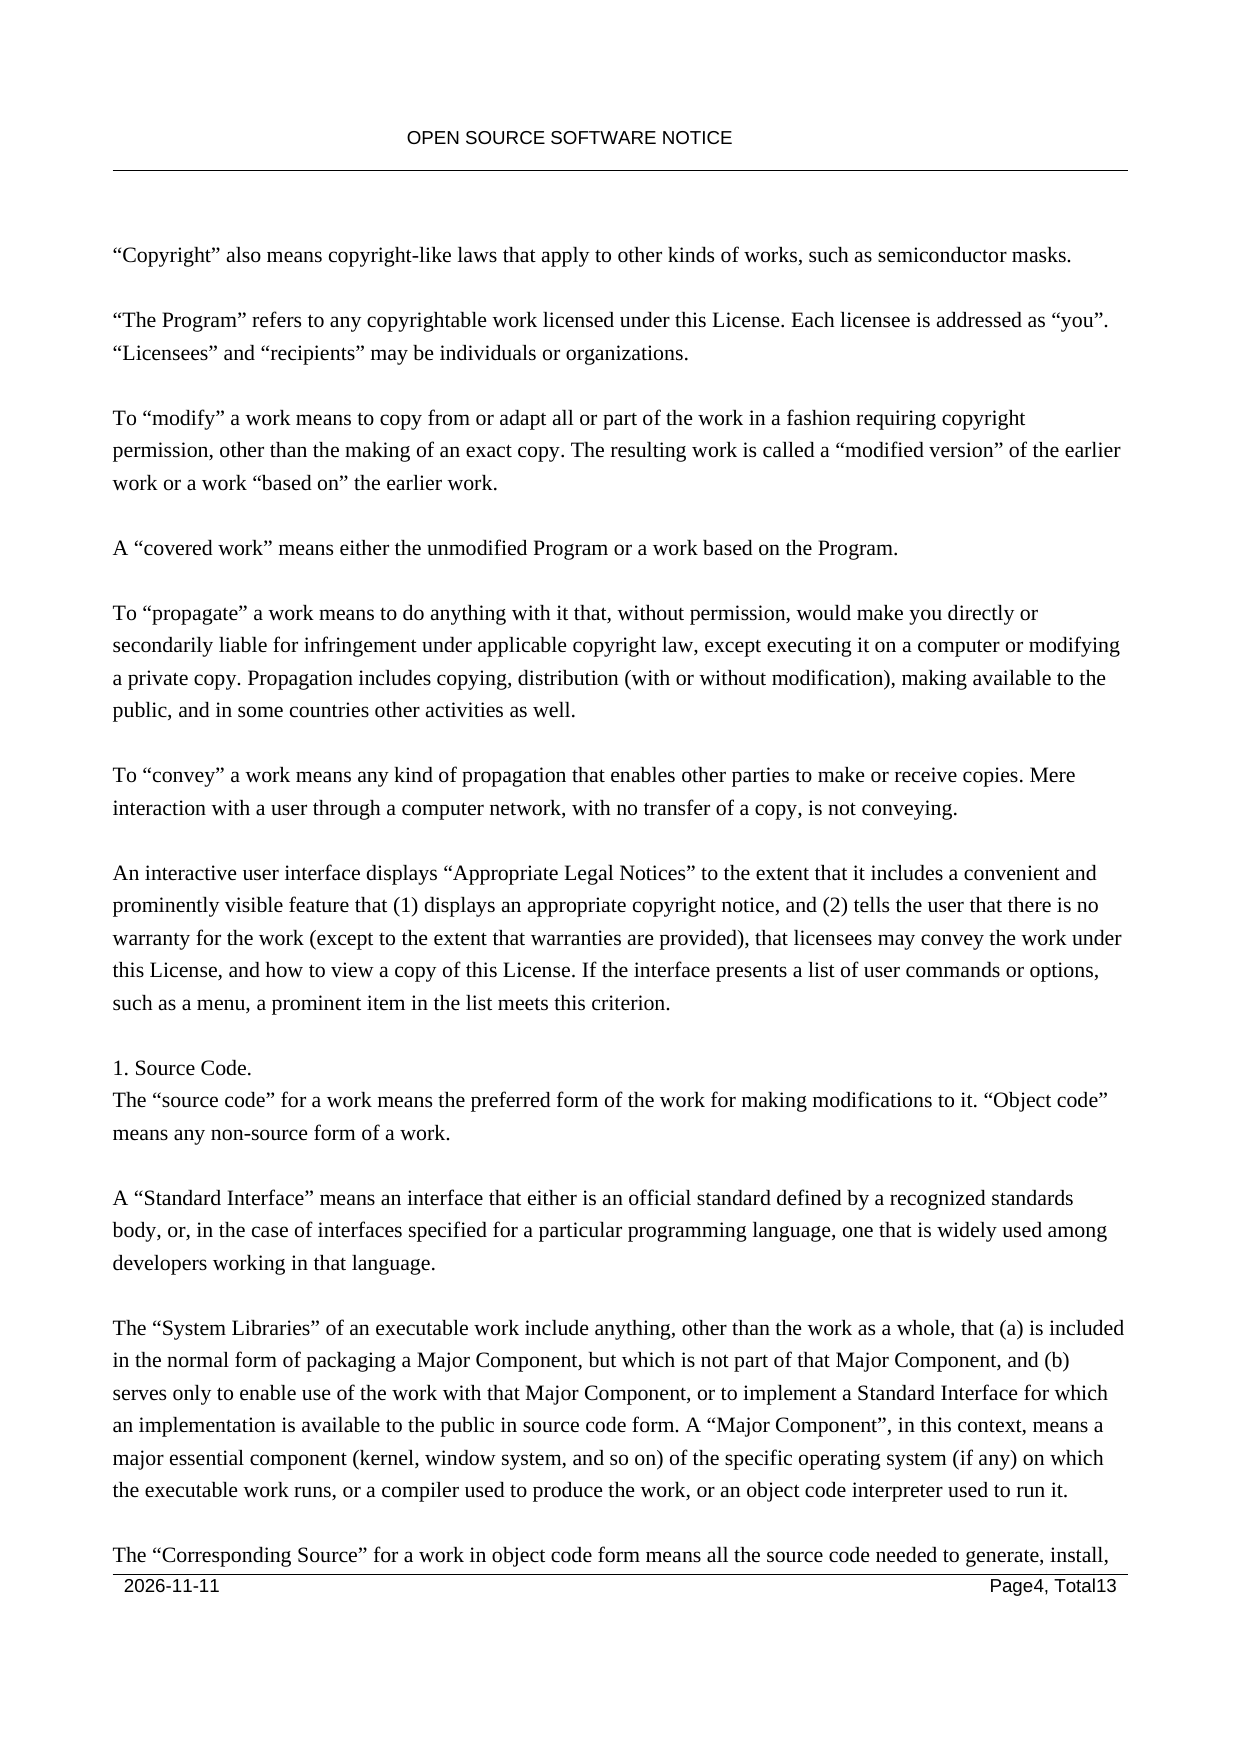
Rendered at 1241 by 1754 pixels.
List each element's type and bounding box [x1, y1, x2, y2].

text [112, 206, 1128, 1571]
